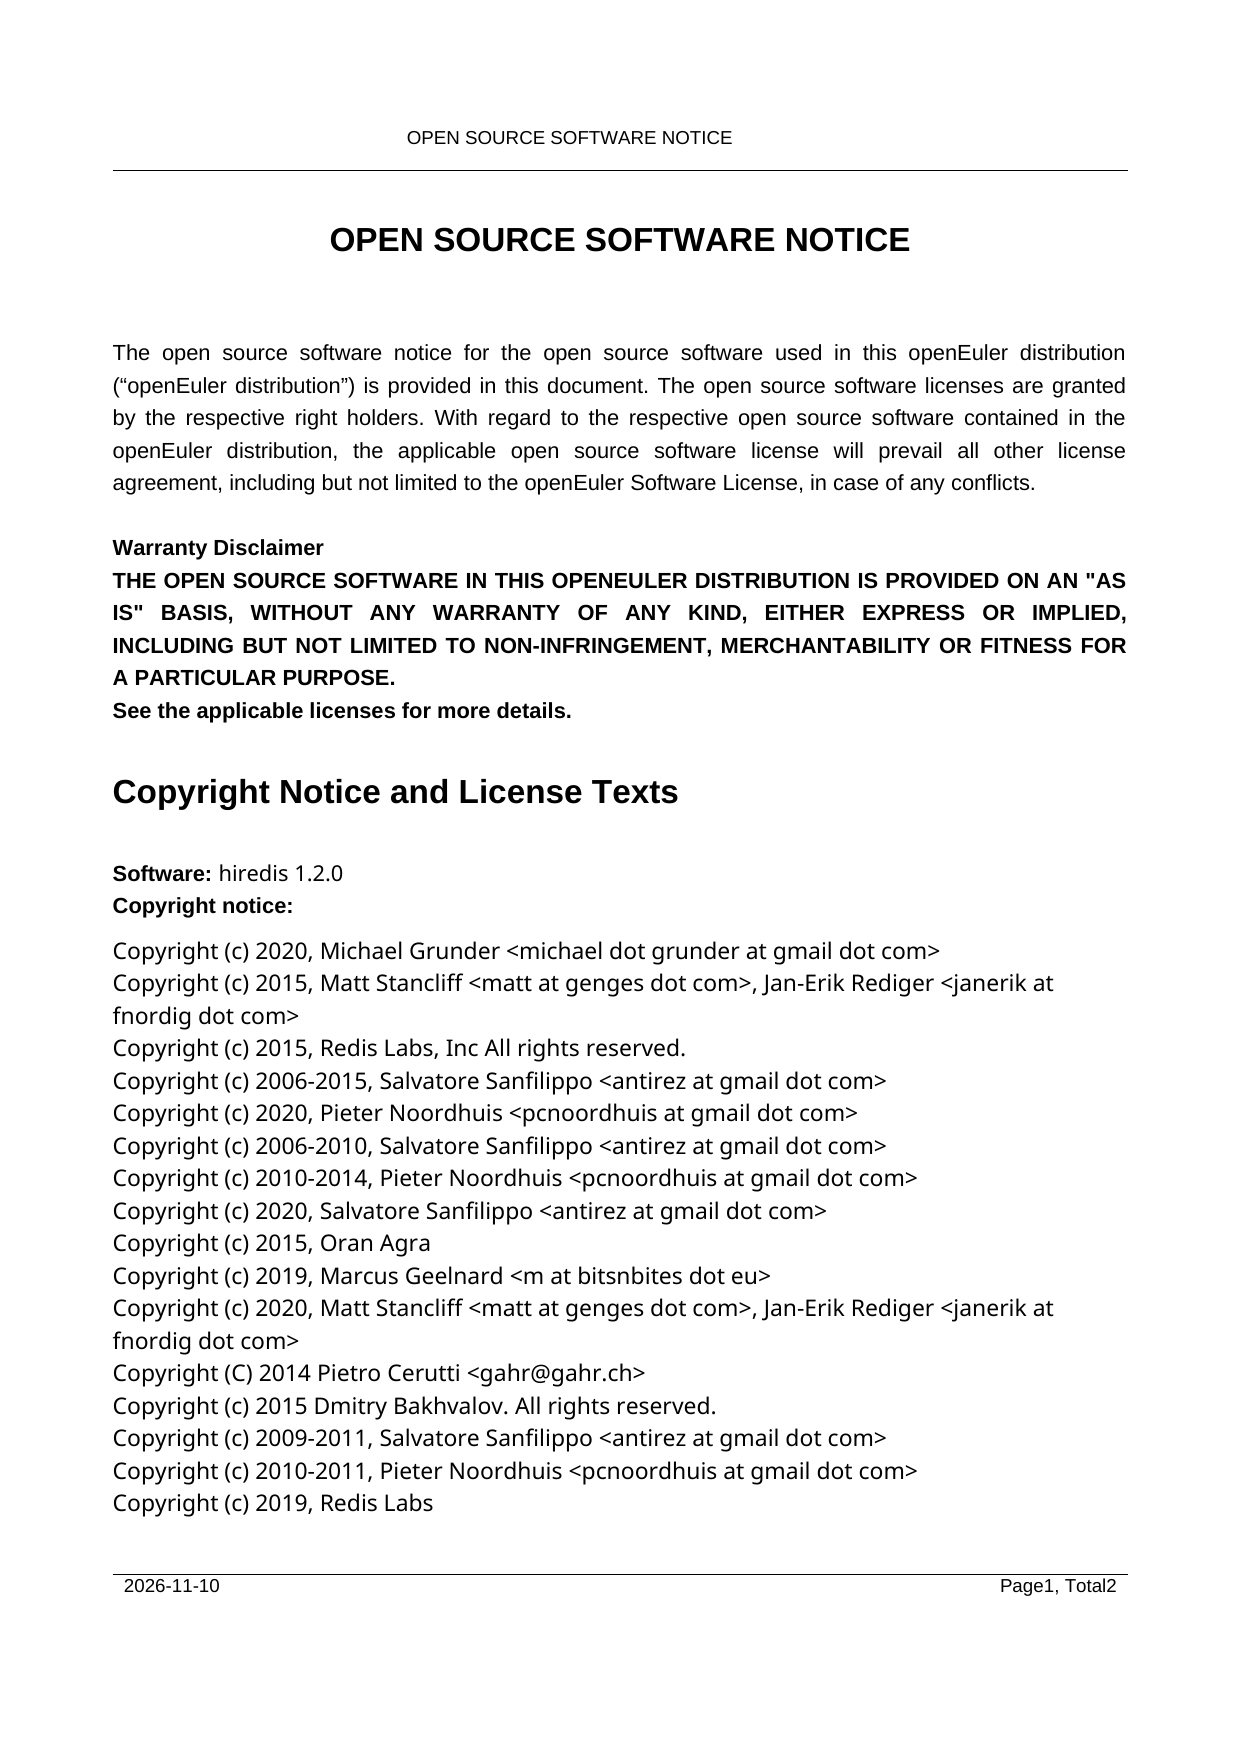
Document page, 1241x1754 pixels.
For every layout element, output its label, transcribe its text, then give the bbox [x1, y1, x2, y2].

title Software: hiredis 1.2.0 [112, 856, 1128, 889]
text Copyright Notice and License Texts [112, 759, 1128, 824]
text Copyright notice: [112, 889, 1128, 921]
text The open source software notice for the open source software used in this openEuler distribution (“openEuler distribution”) is provided in this document. The open source software licenses are granted by the respective right holders. With regard to the respective open source software contained in the openEuler distribution, the applicable open source software license will prevail all other license agreement, including but not limited to the openEuler Software License, in case of any conflicts. [112, 336, 1128, 499]
text OPEN SOURCE SOFTWARE NOTICE [112, 206, 1128, 271]
text Warranty Disclaimer [112, 531, 1128, 564]
text THE OPEN SOURCE SOFTWARE IN THIS OPENEULER DISTRIBUTION IS PROVIDED ON AN "AS IS" BASIS, WITHOUT ANY WARRANTY OF ANY KIND, EITHER EXPRESS OR IMPLIED, INCLUDING BUT NOT LIMITED TO NON-INFRINGEMENT, MERCHANTABILITY OR FITNESS FOR A PARTICULAR PURPOSE. See the applicable licenses for more details. [112, 564, 1128, 726]
text Copyright (c) 2020, Michael Grunder <michael dot grunder at gmail dot com> Copyright (c) 2015, Matt Stancliff <matt at genges dot com>, Jan-Erik Rediger <janerik at fnordig dot com> Copyright (c) 2015, Redis Labs, Inc All rights reserved. Copyright (c) 2006-2015, Salvatore Sanfilippo <antirez at gmail dot com> Copyright (c) 2020, Pieter Noordhuis <pcnoordhuis at gmail dot com> Copyright (c) 2006-2010, Salvatore Sanfilippo <antirez at gmail dot com> Copyright (c) 2010-2014, Pieter Noordhuis <pcnoordhuis at gmail dot com> Copyright (c) 2020, Salvatore Sanfilippo <antirez at gmail dot com> Copyright (c) 2015, Oran Agra Copyright (c) 2019, Marcus Geelnard <m at bitsnbites dot eu> Copyright (c) 2020, Matt Stancliff <matt at genges dot com>, Jan-Erik Rediger <janerik at fnordig dot com> Copyright (C) 2014 Pietro Cerutti <gahr@gahr.ch> Copyright (c) 2015 Dmitry Bakhvalov. All rights reserved. Copyright (c) 2009-2011, Salvatore Sanfilippo <antirez at gmail dot com> Copyright (c) 2010-2011, Pieter Noordhuis <pcnoordhuis at gmail dot com> Copyright (c) 2019, Redis Labs [112, 934, 1128, 1551]
